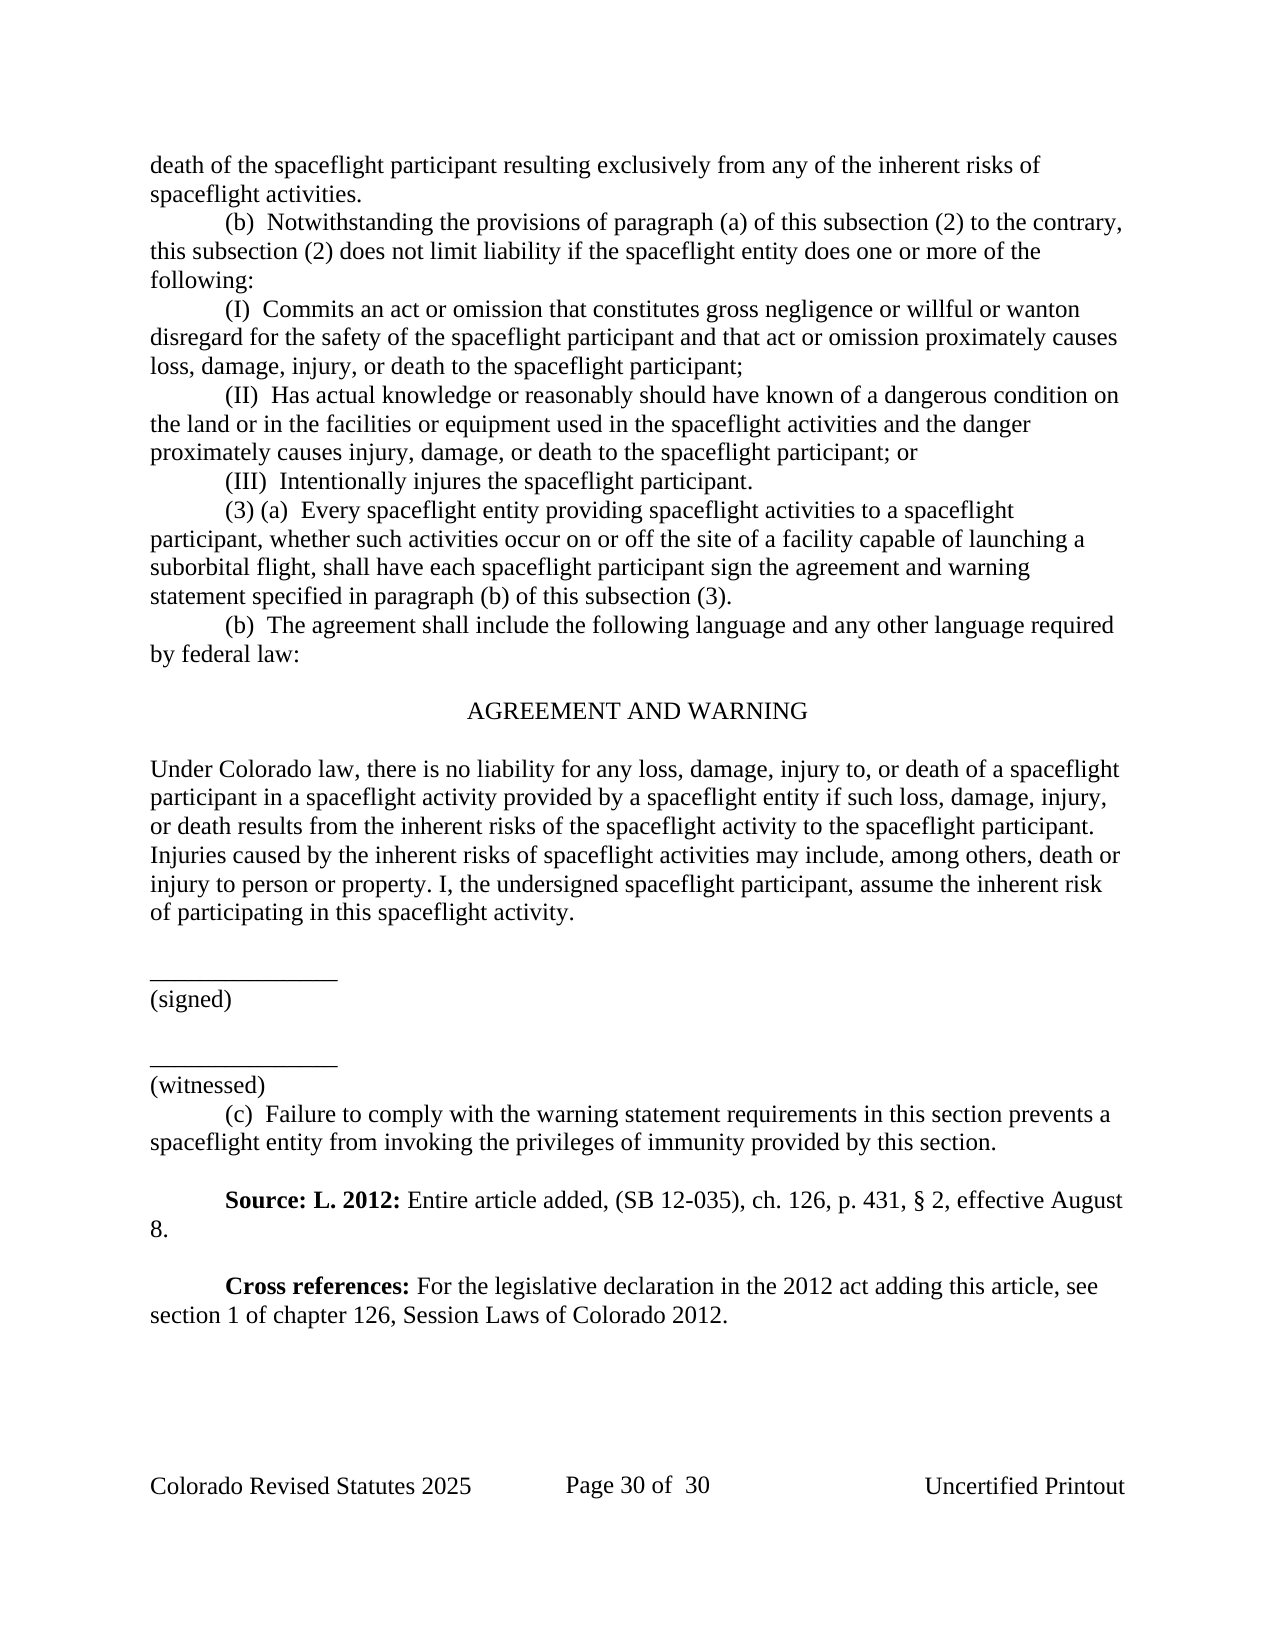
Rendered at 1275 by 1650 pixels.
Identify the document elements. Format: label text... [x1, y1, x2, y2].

text (b) The agreement shall include the following language and any other language required by federal law: [150, 610, 1125, 667]
text (III) Intentionally injures the spaceflight participant. [150, 466, 1125, 495]
text Cross references: For the legislative declaration in the 2012 act adding this article, see section 1 of chapter 126, Session Laws of Colorado 2012. [150, 1271, 1125, 1329]
text (signed) [150, 984, 1125, 1012]
text _______________ [150, 955, 1125, 984]
text Source: L. 2012: Entire article added, (SB 12-035), ch. 126, p. 431, § 2, effective August 8. [150, 1185, 1125, 1242]
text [150, 150, 1125, 207]
text (witnessed) [150, 1070, 1125, 1099]
text AGREEMENT AND WARNING [150, 696, 1125, 725]
text (3) (a) Every spaceflight entity providing spaceflight activities to a spaceflight participant, whether such activities occur on or off the site of a facility capable of launching a suborbital flight, shall have each spaceflight participant sign the agreement and warning statement specified in paragraph (b) of this subsection (3). [150, 495, 1125, 610]
text _______________ [150, 1041, 1125, 1070]
text (c) Failure to comply with the warning statement requirements in this section prevents a spaceflight entity from invoking the privileges of immunity provided by this section. [150, 1099, 1125, 1156]
text Under Colorado law, there is no liability for any loss, damage, injury to, or death of a spaceflight participant in a spaceflight activity provided by a spaceflight entity if such loss, damage, injury, or death results from the inherent risks of the spaceflight activity to the spaceflight participant. Injuries caused by the inherent risks of spaceflight activities may include, among others, death or injury to person or property. I, the undersigned spaceflight participant, assume the inherent risk of participating in this spaceflight activity. [150, 754, 1125, 926]
text (II) Has actual knowledge or reasonably should have known of a dangerous condition on the land or in the facilities or equipment used in the spaceflight activities and the danger proximately causes injury, damage, or death to the spaceflight participant; or [150, 380, 1125, 466]
text (I) Commits an act or omission that constitutes gross negligence or willful or wanton disregard for the safety of the spaceflight participant and that act or omission proximately causes loss, damage, injury, or death to the spaceflight participant; [150, 294, 1125, 380]
text (b) Notwithstanding the provisions of paragraph (a) of this subsection (2) to the contrary, this subsection (2) does not limit liability if the spaceflight entity does one or more of the following: [150, 207, 1125, 294]
